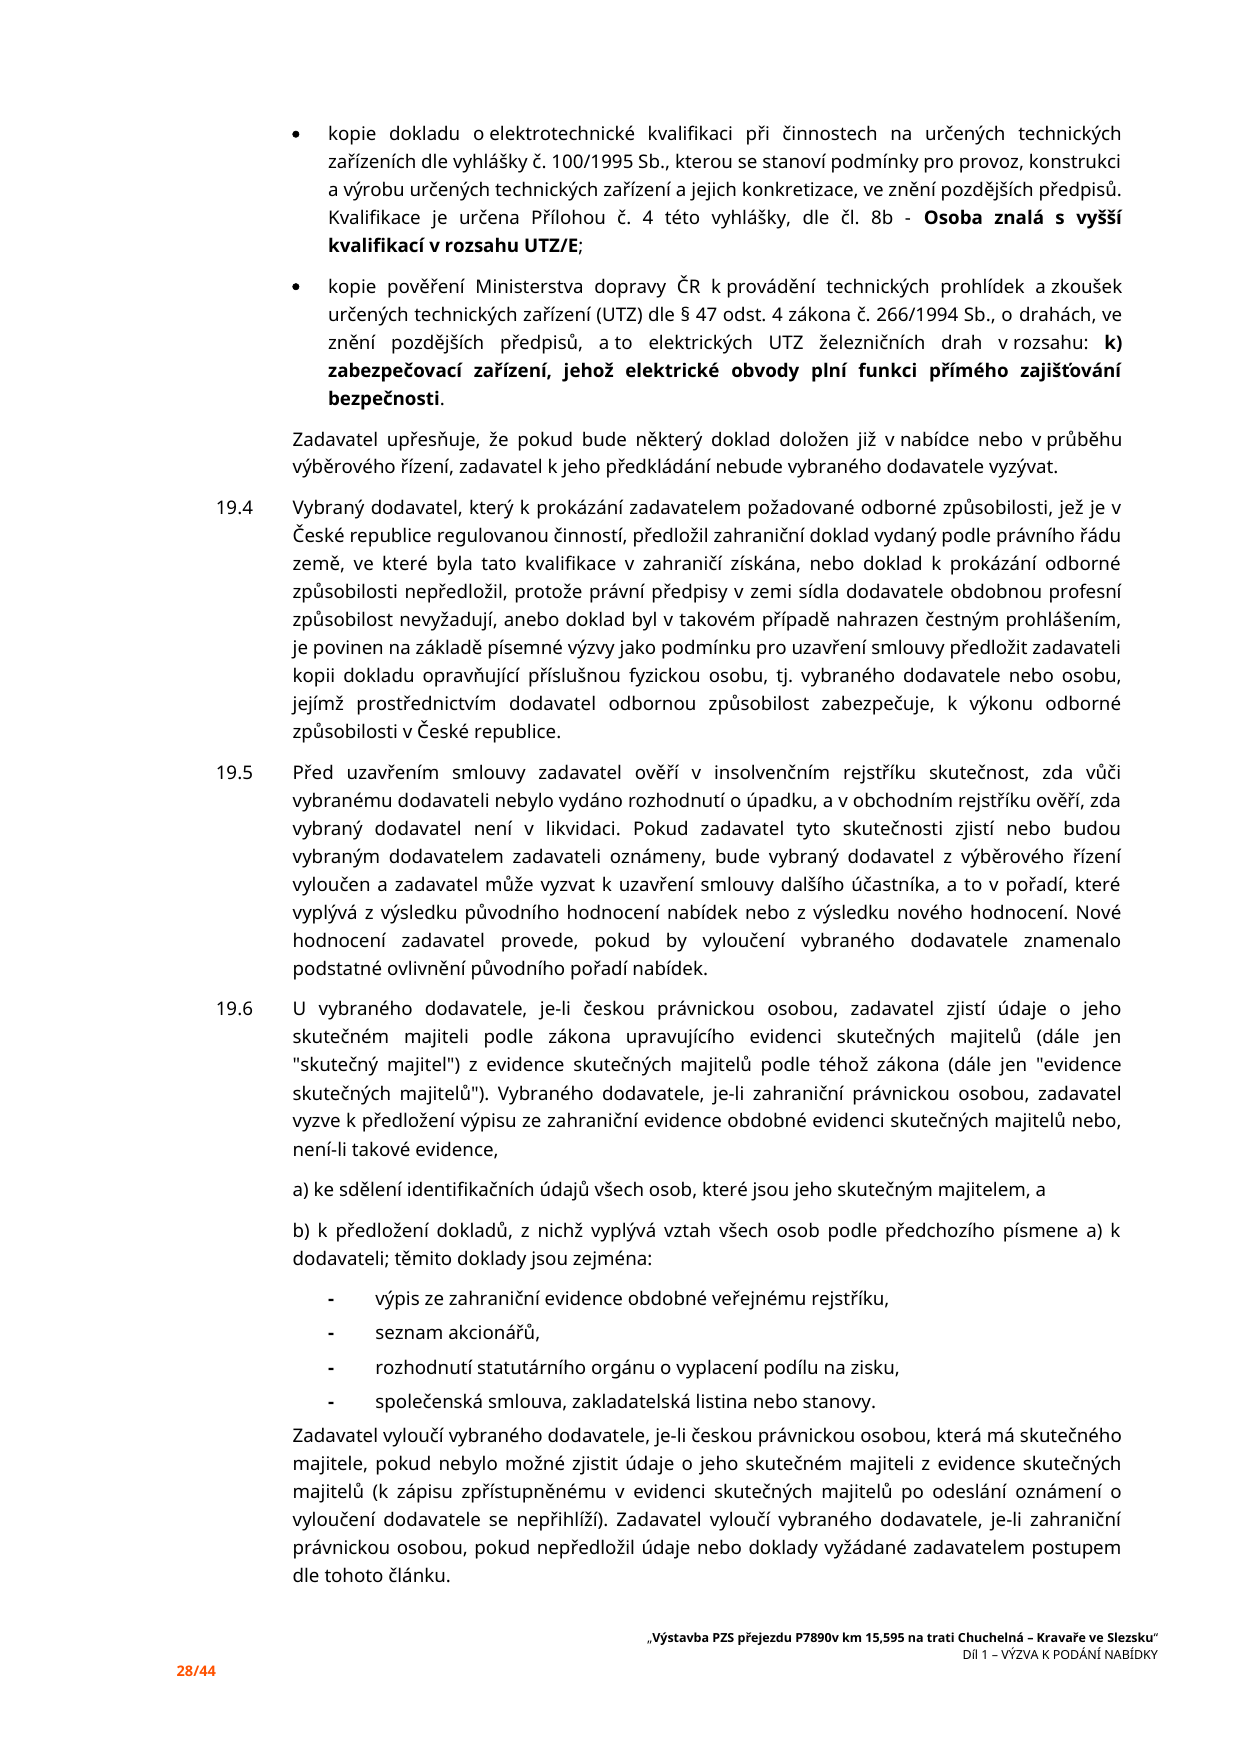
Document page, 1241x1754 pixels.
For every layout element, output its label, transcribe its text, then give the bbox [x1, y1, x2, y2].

text seznam akcionářů, [328, 1320, 1122, 1345]
text a) ke sdělení identifikačních údajů všech osob, které jsou jeho skutečným majitelem, a [292, 1176, 1122, 1202]
text společenská smlouva, zakladatelská listina nebo stanovy. [328, 1388, 1122, 1414]
text kopie dokladu o elektrotechnické kvalifikaci při činnostech na určených technických zařízeních dle vyhlášky č. 100/1995 Sb., kterou se stanoví podmínky pro provoz, konstrukci a výrobu určených technických zařízení a jejich konkretizace, ve znění pozdějších předpisů. Kvalifikace je určena Přílohou č. 4 této vyhlášky, dle čl. 8b - Osoba znalá s vyšší kvalifikací v rozsahu UTZ/E; [292, 121, 1122, 258]
text Zadavatel vyloučí vybraného dodavatele, je-li českou právnickou osobou, která má skutečného majitele, pokud nebylo možné zjistit údaje o jeho skutečném majiteli z evidence skutečných majitelů (k zápisu zpřístupněnému v evidenci skutečných majitelů po odeslání oznámení o vyloučení dodavatele se nepřihlíží). Zadavatel vyloučí vybraného dodavatele, je-li zahraniční právnickou osobou, pokud nepředložil údaje nebo doklady vyžádané zadavatelem postupem dle tohoto článku. [292, 1422, 1122, 1588]
text kopie pověření Ministerstva dopravy ČR k provádění technických prohlídek a zkoušek určených technických zařízení (UTZ) dle § 47 odst. 4 zákona č. 266/1994 Sb., o drahách, ve znění pozdějších předpisů, a to elektrických UTZ železničních drah v rozsahu: k) zabezpečovací zařízení, jehož elektrické obvody plní funkci přímého zajišťování bezpečnosti. [292, 273, 1122, 411]
text Zadavatel upřesňuje, že pokud bude některý doklad doložen již v nabídce nebo v průběhu výběrového řízení, zadavatel k jeho předkládání nebude vybraného dodavatele vyzývat. [292, 426, 1122, 479]
text Vybraný dodavatel, který k prokázání zadavatelem požadované odborné způsobilosti, jež je v České republice regulovanou činností, předložil zahraniční doklad vydaný podle právního řádu země, ve které byla tato kvalifikace v zahraničí získána, nebo doklad k prokázání odborné způsobilosti nepředložil, protože právní předpisy v zemi sídla dodavatele obdobnou profesní způsobilost nevyžadují, anebo doklad byl v takovém případě nahrazen čestným prohlášením, je povinen na základě písemné výzvy jako podmínku pro uzavření smlouvy předložit zadavateli kopii dokladu opravňující příslušnou fyzickou osobu, tj. vybraného dodavatele nebo osobu, jejímž prostřednictvím dodavatel odbornou způsobilost zabezpečuje, k výkonu odborné způsobilosti v České republice. [216, 494, 1122, 744]
text U vybraného dodavatele, je-li českou právnickou osobou, zadavatel zjistí údaje o jeho skutečném majiteli podle zákona upravujícího evidenci skutečných majitelů (dále jen "skutečný majitel") z evidence skutečných majitelů podle téhož zákona (dále jen "evidence skutečných majitelů"). Vybraného dodavatele, je-li zahraniční právnickou osobou, zadavatel vyzve k předložení výpisu ze zahraniční evidence obdobné evidenci skutečných majitelů nebo, není-li takové evidence, [216, 996, 1122, 1161]
text rozhodnutí statutárního orgánu o vyplacení podílu na zisku, [328, 1354, 1122, 1379]
text výpis ze zahraniční evidence obdobné veřejnému rejstříku, [328, 1285, 1122, 1311]
text b) k předložení dokladů, z nichž vyplývá vztah všech osob podle předchozího písmene a) k dodavateli; těmito doklady jsou zejména: [292, 1217, 1122, 1270]
text Před uzavřením smlouvy zadavatel ověří v insolvenčním rejstříku skutečnost, zda vůči vybranému dodavateli nebylo vydáno rozhodnutí o úpadku, a v obchodním rejstříku ověří, zda vybraný dodavatel není v likvidaci. Pokud zadavatel tyto skutečnosti zjistí nebo budou vybraným dodavatelem zadavateli oznámeny, bude vybraný dodavatel z výběrového řízení vyloučen a zadavatel může vyzvat k uzavření smlouvy dalšího účastníka, a to v pořadí, které vyplývá z výsledku původního hodnocení nabídek nebo z výsledku nového hodnocení. Nové hodnocení zadavatel provede, pokud by vyloučení vybraného dodavatele znamenalo podstatné ovlivnění původního pořadí nabídek. [216, 759, 1122, 981]
